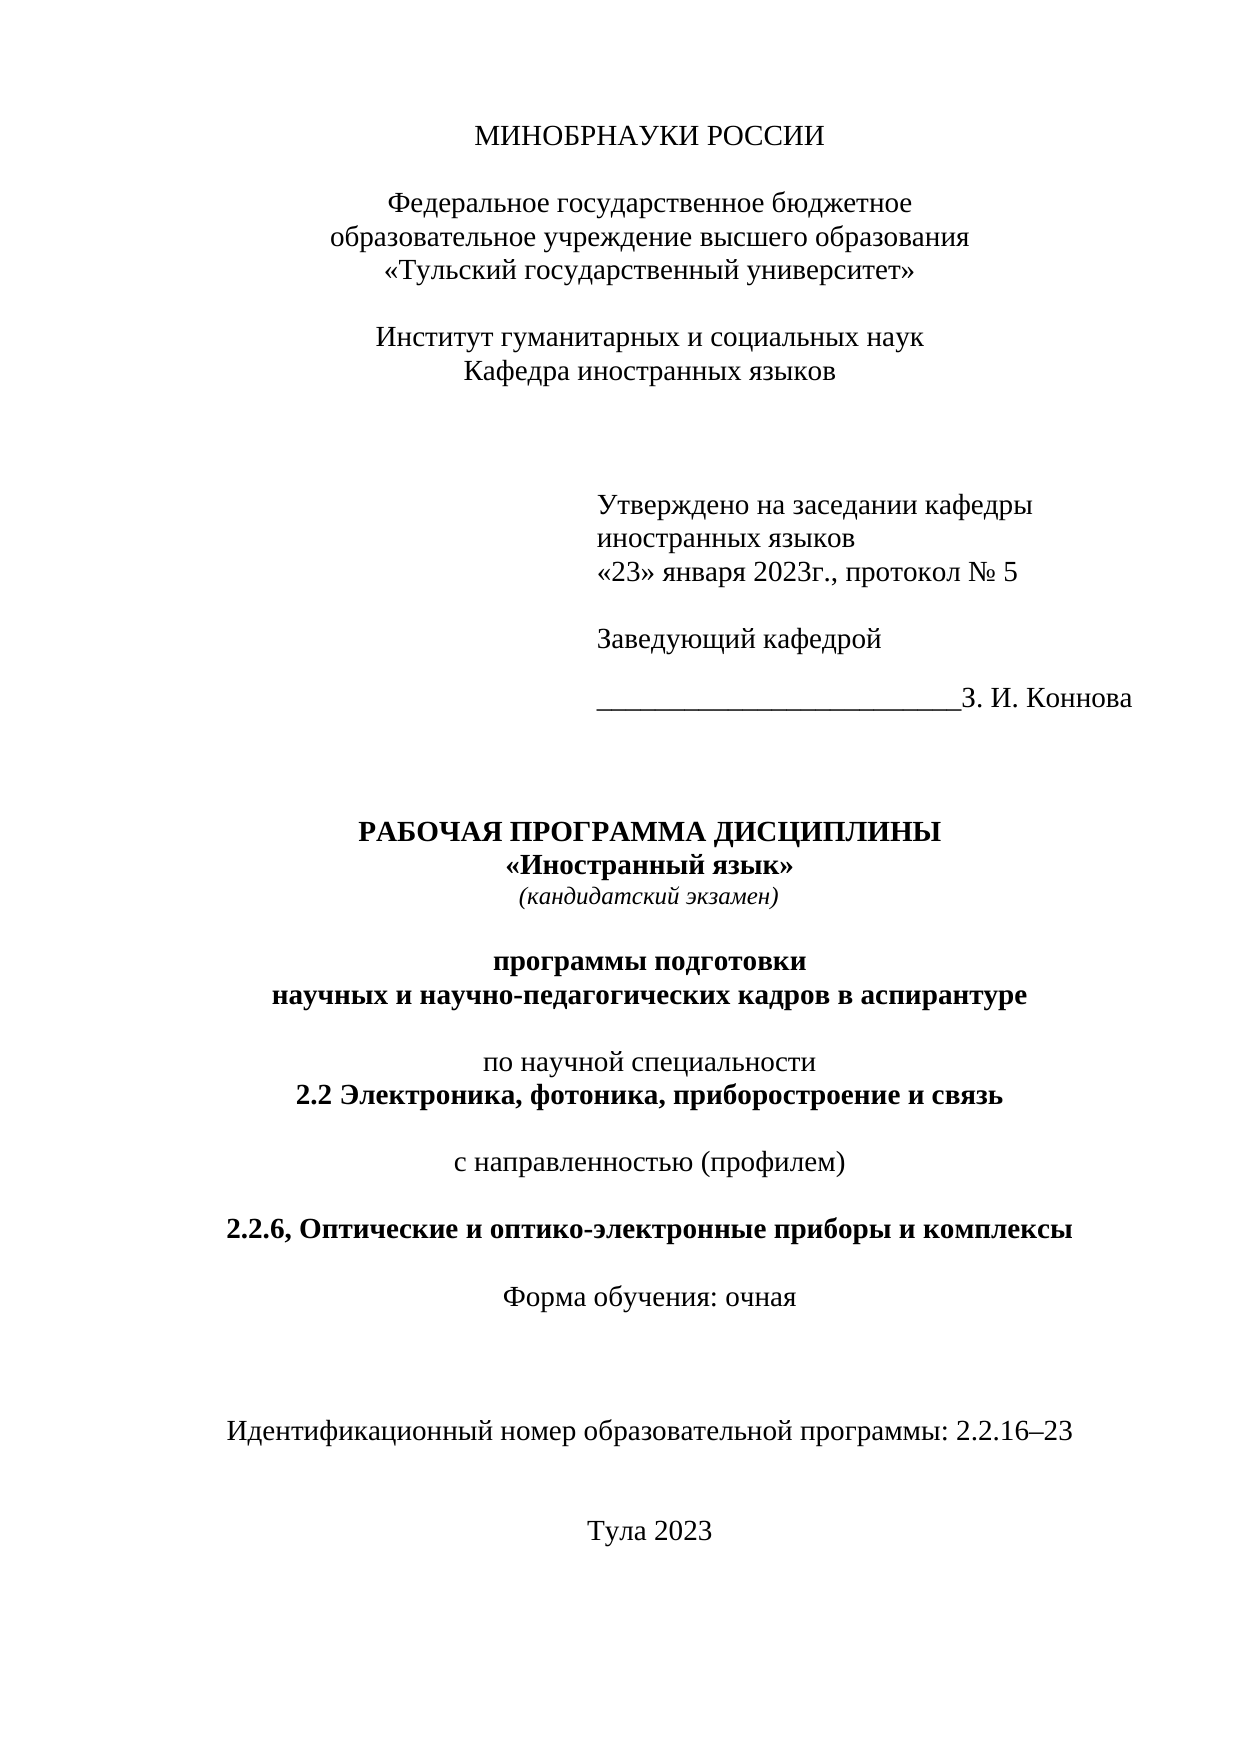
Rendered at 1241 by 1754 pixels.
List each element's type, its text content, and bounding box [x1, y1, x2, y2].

text РАБОЧАЯ ПРОГРАММА ДИСЦИПЛИНЫ [148, 814, 1152, 847]
text Федеральное государственное бюджетное [148, 185, 1152, 219]
text научных и научно-педагогических кадров в аспирантуре [148, 977, 1152, 1010]
text МИНОБРНАУКИ РОССИИ [148, 118, 1152, 152]
text с направленностью (профилем) [148, 1144, 1152, 1178]
text Тула 2023 [148, 1513, 1152, 1547]
text 2.2 Электроника, фотоника, приборостроение и связь [148, 1077, 1152, 1111]
text Форма обучения: очная [148, 1279, 1152, 1312]
text «Тульский государственный университет» [148, 252, 1152, 286]
text (кандидатский экзамен) [148, 881, 1152, 910]
text Кафедра иностранных языков [148, 353, 1152, 386]
table_header Утверждено на заседании кафедры иностранных языков «23» января 2023г., протокол № 5 [594, 487, 1153, 621]
text 2.2.6, Оптические и оптико-электронные приборы и комплексы [148, 1212, 1152, 1245]
text по научной специальности [148, 1044, 1152, 1077]
text программы подготовки [148, 943, 1152, 977]
text образовательное учреждение высшего образования [148, 219, 1152, 252]
text Идентификационный номер образовательной программы: 2.2.16–23 [148, 1413, 1152, 1446]
text Институт гуманитарных и социальных наук [148, 319, 1152, 353]
table_cell Заведующий кафедрой _________________________З. И. Коннова [594, 621, 1153, 713]
text «Иностранный язык» [148, 847, 1152, 881]
